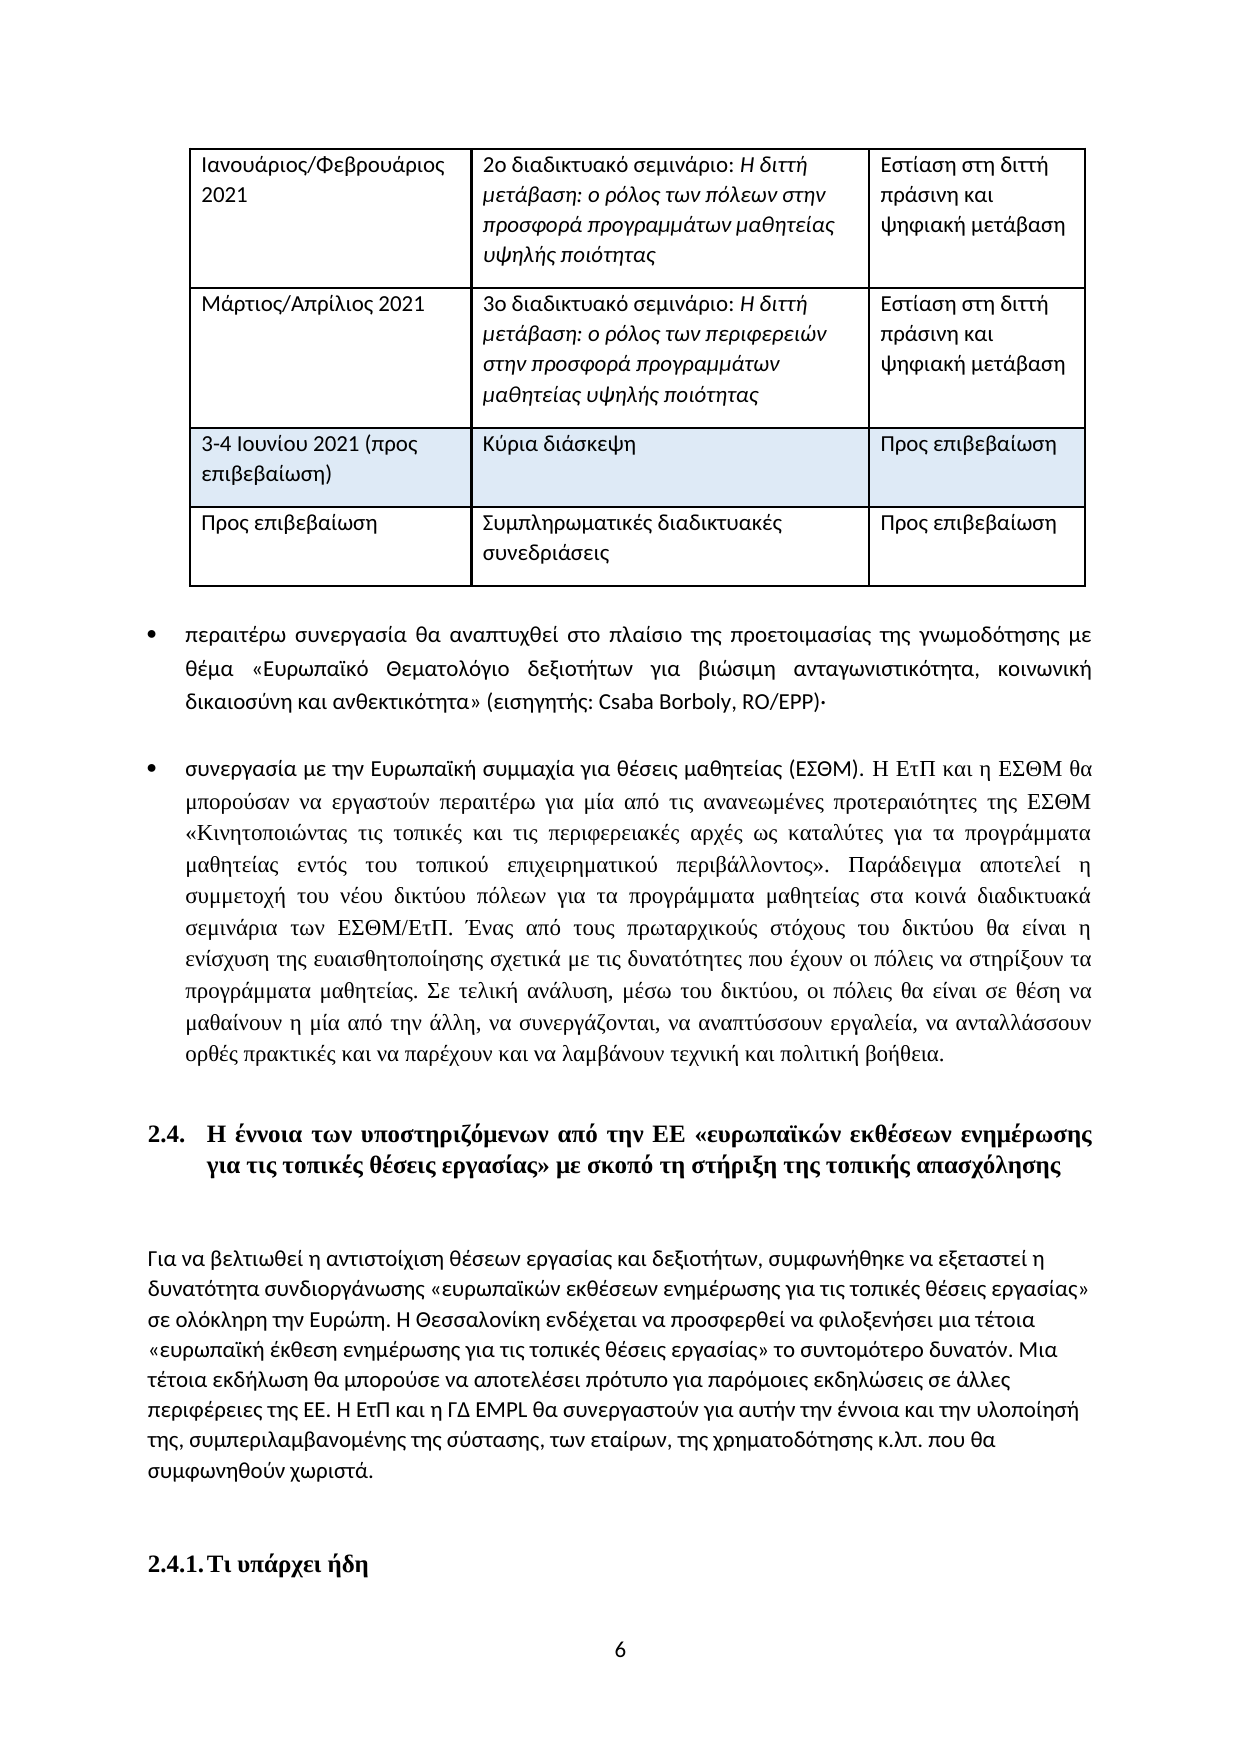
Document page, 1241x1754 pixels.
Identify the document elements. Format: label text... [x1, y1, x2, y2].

table_cell Εστίαση στη διττή πράσινη και ψηφιακή μετάβαση [870, 150, 1084, 287]
text Για να βελτιωθεί η αντιστοίχιση θέσεων εργασίας και δεξιοτήτων, συμφωνήθηκε να εξεταστεί η δυνατότητα συνδιοργάνωσης «ευρωπαϊκών εκθέσεων ενημέρωσης για τις τοπικές θέσεις εργασίας» σε ολόκληρη την Ευρώπη. Η Θεσσαλονίκη ενδέχεται να προσφερθεί να φιλοξενήσει μια τέτοια «ευρωπαϊκή έκθεση ενημέρωσης για τις τοπικές θέσεις εργασίας» το συντομότερο δυνατόν. Μια τέτοια εκδήλωση θα μπορούσε να αποτελέσει πρότυπο για παρόμοιες εκδηλώσεις σε άλλες περιφέρειες της ΕΕ. Η ΕτΠ και η ΓΔ EMPL θα συνεργαστούν για αυτήν την έννοια και την υλοποίησή της, συμπεριλαμβανομένης της σύστασης, των εταίρων, της χρηματοδότησης κ.λπ. που θα συμφωνηθούν χωριστά. [148, 1244, 1093, 1484]
table_cell 3ο διαδικτυακό σεμινάριο: Η διττή μετάβαση: ο ρόλος των περιφερειών στην προσφορά προγραμμάτων μαθητείας υψηλής ποιότητας [473, 289, 868, 427]
table_cell Εστίαση στη διττή πράσινη και ψηφιακή μετάβαση [870, 289, 1084, 427]
list συνεργασία με την Ευρωπαϊκή συμμαχία για θέσεις μαθητείας (ΕΣΘΜ). Η ΕτΠ και η ΕΣΘΜ θα μπορούσαν να εργαστούν περαιτέρω για μία από τις ανανεωμένες προτεραιότητες της ΕΣΘΜ «Κινητοποιώντας τις τοπικές και τις περιφερειακές αρχές ως καταλύτες για τα προγράμματα μαθητείας εντός του τοπικού επιχειρηματικού περιβάλλοντος». Παράδειγμα αποτελεί η συμμετοχή του νέου δικτύου πόλεων για τα προγράμματα μαθητείας στα κοινά διαδικτυακά σεμινάρια των ΕΣΘΜ/ΕτΠ. Ένας από τους πρωταρχικούς στόχους του δικτύου θα είναι η ενίσχυση της ευαισθητοποίησης σχετικά με τις δυνατότητες που έχουν οι πόλεις να στηρίξουν τα προγράμματα μαθητείας. Σε τελική ανάλυση, μέσω του δικτύου, οι πόλεις θα είναι σε θέση να μαθαίνουν η μία από την άλλη, να συνεργάζονται, να αναπτύσσουν εργαλεία, να ανταλλάσσουν ορθές πρακτικές και να παρέχουν και να λαμβάνουν τεχνική και πολιτική βοήθεια. [148, 754, 1093, 1067]
table_cell Κύρια διάσκεψη [473, 429, 868, 506]
subtitle 2.4.1. Τι υπάρχει ήδη [148, 1549, 1093, 1578]
table_cell 3-4 Ιουνίου 2021 (προς επιβεβαίωση) [191, 429, 470, 506]
table_cell Ιανουάριος/Φεβρουάριος 2021 [191, 150, 470, 287]
table_cell 2ο διαδικτυακό σεμινάριο: Η διττή μετάβαση: ο ρόλος των πόλεων στην προσφορά προγραμμάτων μαθητείας υψηλής ποιότητας [473, 150, 868, 287]
table_cell Συμπληρωματικές διαδικτυακές συνεδριάσεις [473, 508, 868, 585]
list περαιτέρω συνεργασία θα αναπτυχθεί στο πλαίσιο της προετοιμασίας της γνωμοδότησης με θέμα «Ευρωπαϊκό Θεματολόγιο δεξιοτήτων για βιώσιμη ανταγωνιστικότητα, κοινωνική δικαιοσύνη και ανθεκτικότητα» (εισηγητής: Csaba Borboly, RO/EPP)· [148, 620, 1093, 715]
subtitle 2.4. Η έννοια των υποστηριζόμενων από την ΕΕ «ευρωπαϊκών εκθέσεων ενημέρωσης για τις τοπικές θέσεις εργασίας» με σκοπό τη στήριξη της τοπικής απασχόλησης [148, 1119, 1093, 1178]
table_cell Προς επιβεβαίωση [870, 429, 1084, 506]
table_cell Μάρτιος/Απρίλιος 2021 [191, 289, 470, 427]
table_cell Προς επιβεβαίωση [870, 508, 1084, 585]
table_cell Προς επιβεβαίωση [191, 508, 470, 585]
